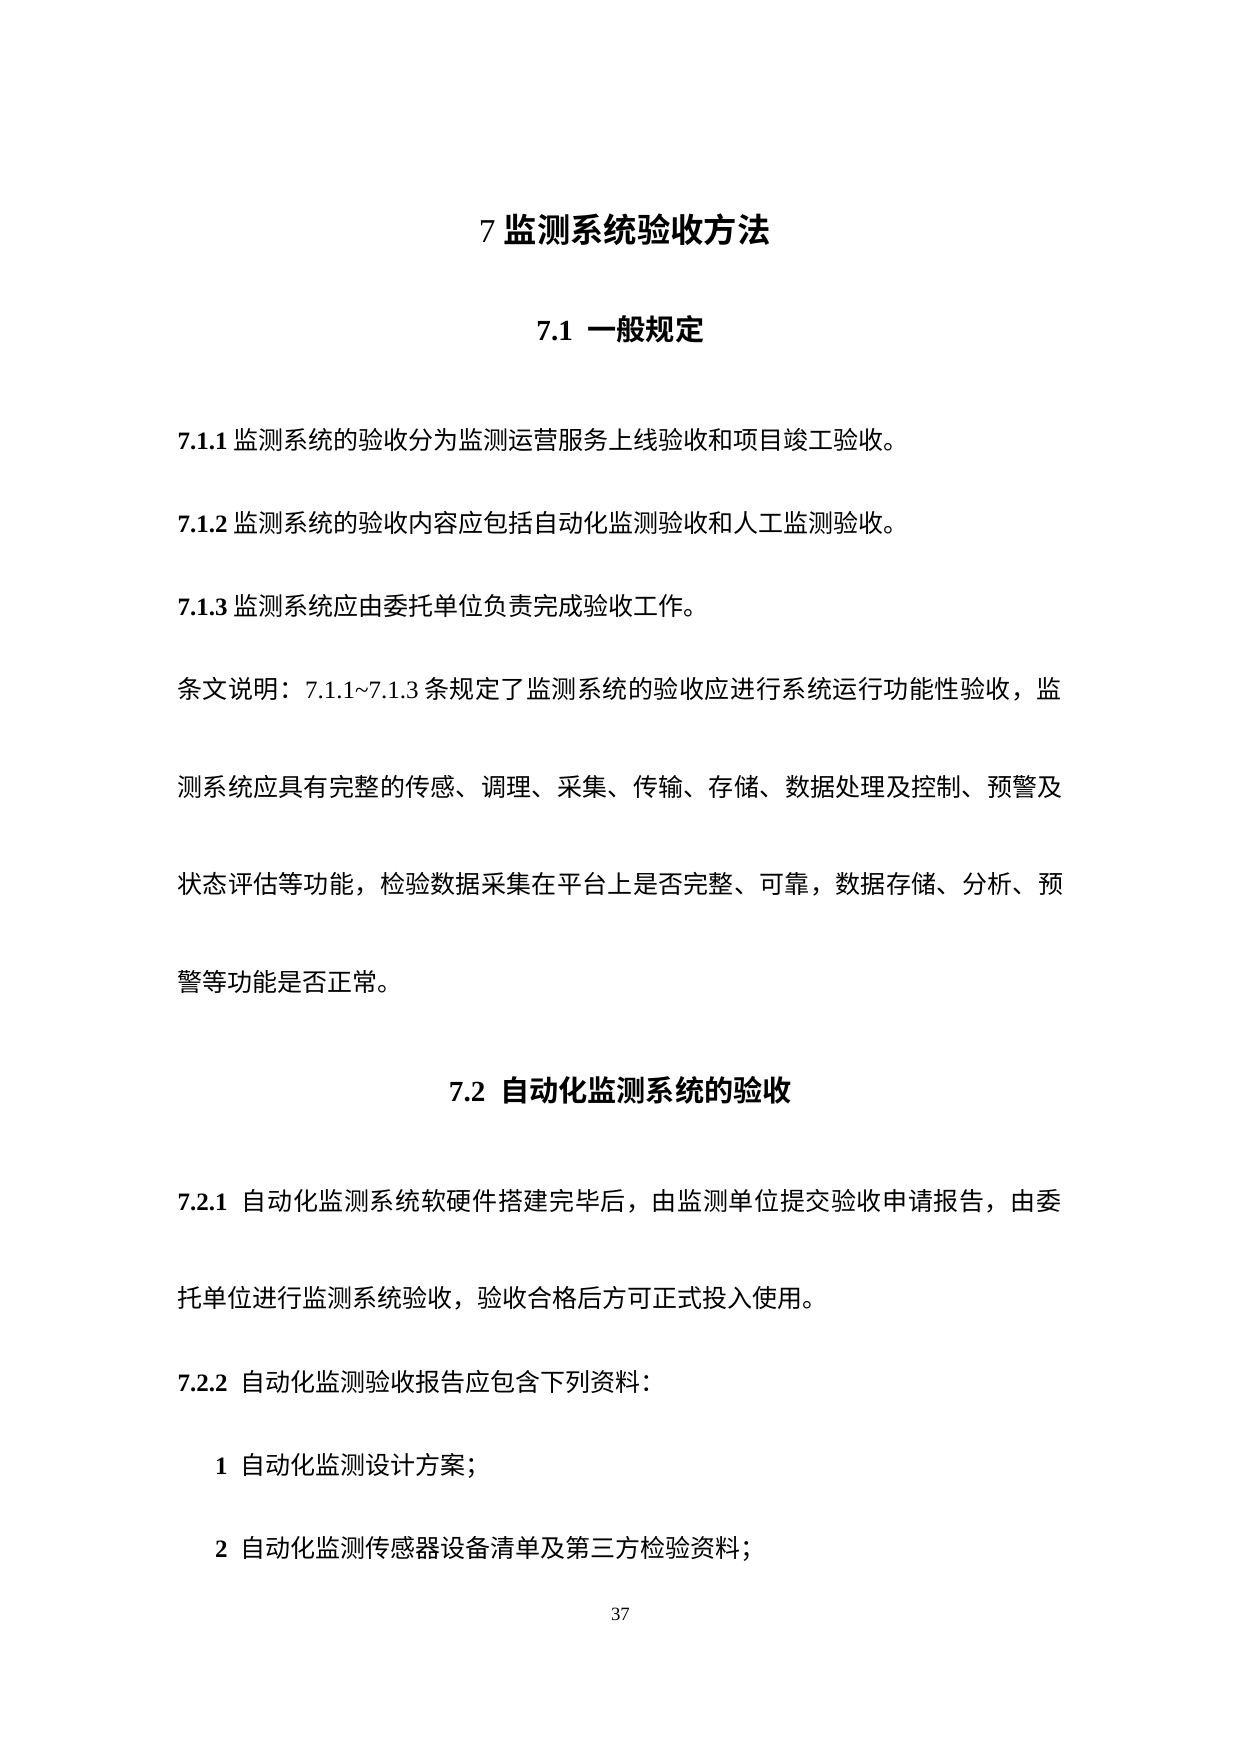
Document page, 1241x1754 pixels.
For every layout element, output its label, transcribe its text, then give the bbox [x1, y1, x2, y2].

text 1 自动化监测设计方案； [177, 1431, 1063, 1496]
text 7 监测系统验收方法 [177, 195, 1063, 260]
subtitle 7.2 自动化监测系统的验收 [177, 1056, 1063, 1121]
text 2 自动化监测传感器设备清单及第三方检验资料； [177, 1514, 1063, 1579]
list 监测系统的验收分为监测运营服务上线验收和项目竣工验收。 [177, 406, 1063, 471]
list 监测系统的验收内容应包括自动化监测验收和人工监测验收。 [177, 489, 1063, 554]
text 7.2.2 自动化监测验收报告应包含下列资料： [177, 1348, 1063, 1413]
list 监测系统应由委托单位负责完成验收工作。 [177, 572, 1063, 637]
text 7.2.1 自动化监测系统软硬件搭建完毕后，由监测单位提交验收申请报告，由委托单位进行监测系统验收，验收合格后方可正式投入使用。 [177, 1167, 1063, 1329]
text 条文说明：7.1.1~7.1.3条规定了监测系统的验收应进行系统运行功能性验收，监测系统应具有完整的传感、调理、采集、传输、存储、数据处理及控制、预警及状态评估等功能，检验数据采集在平台上是否完整、可靠，数据存储、分析、预警等功能是否正常。 [177, 655, 1063, 1013]
subtitle 7.1 一般规定 [177, 295, 1063, 360]
